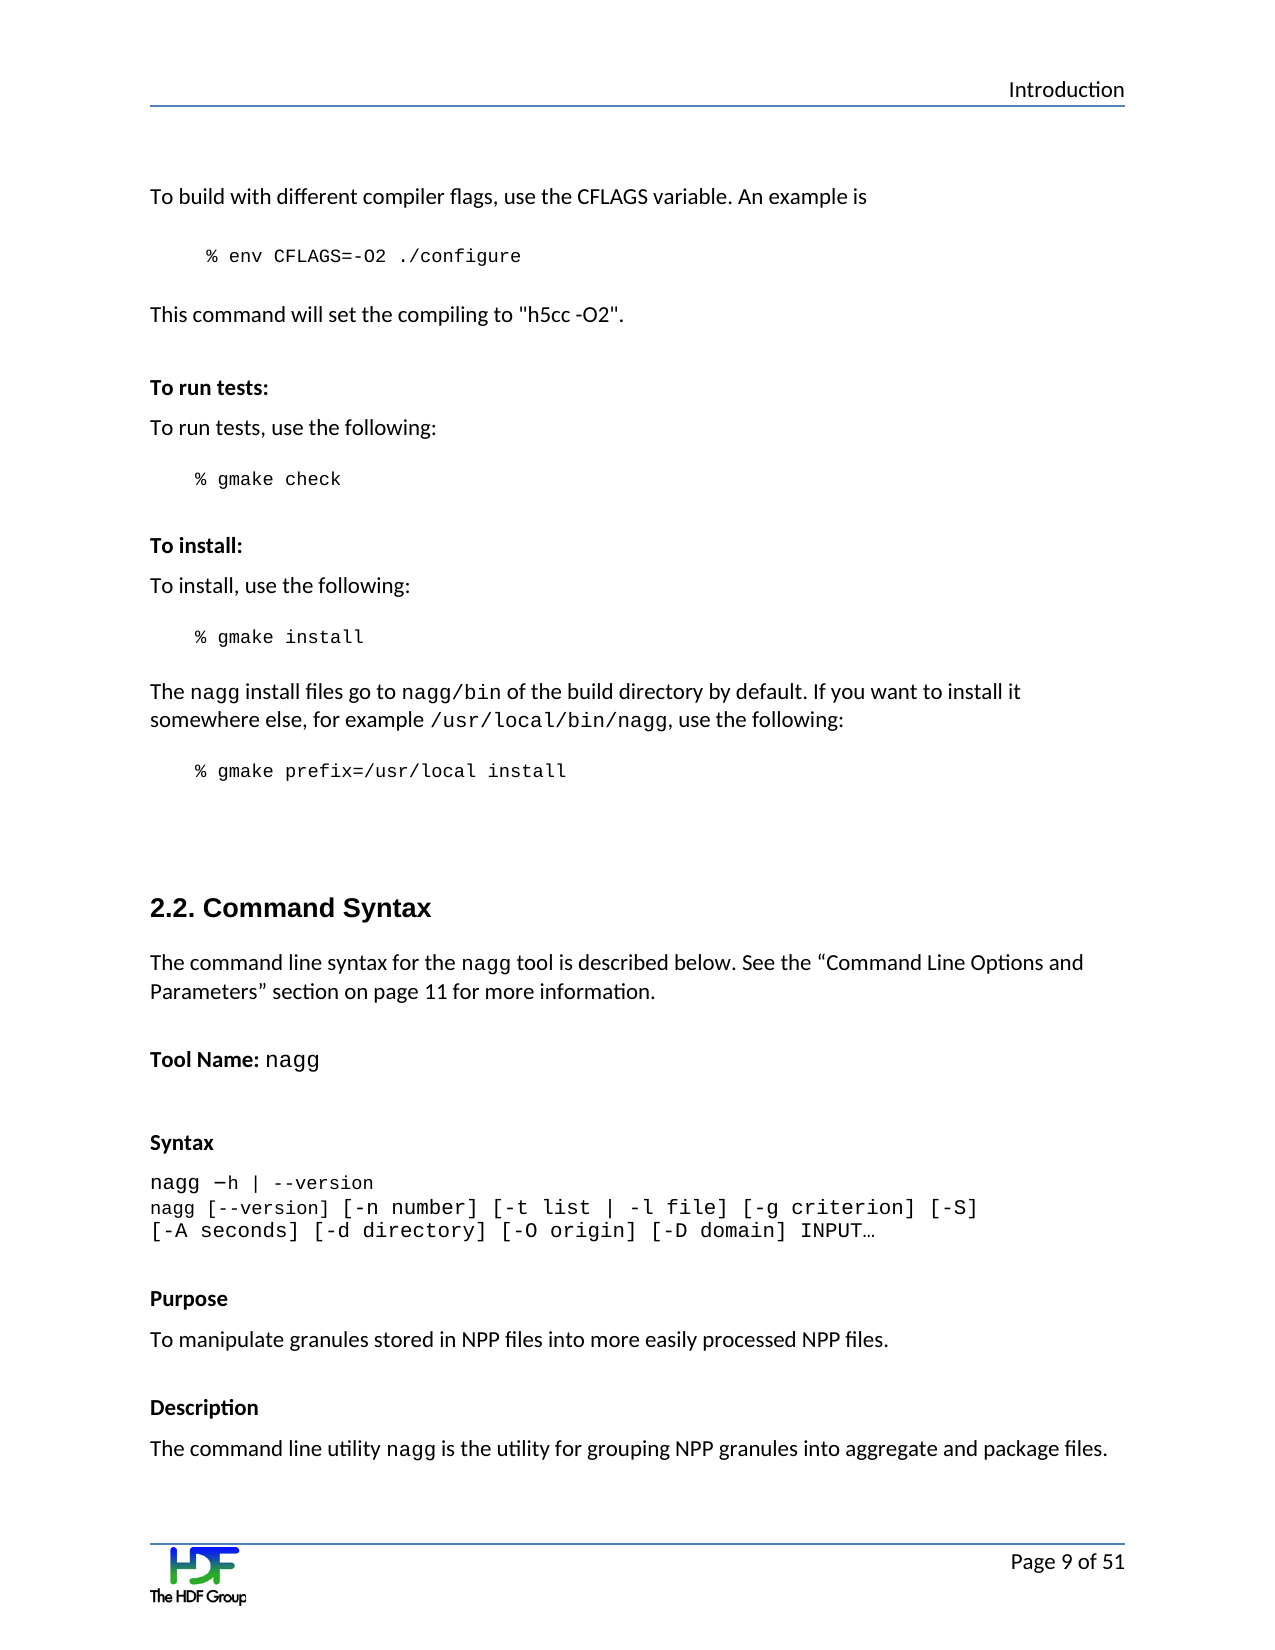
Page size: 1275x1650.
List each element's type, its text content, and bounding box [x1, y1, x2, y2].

subtitle Purpose [150, 1284, 1125, 1312]
text To build with different compiler flags, use the CFLAGS variable. An example is [150, 182, 1125, 210]
text % gmake check [150, 469, 1125, 491]
text To manipulate granules stored in NPP files into more easily processed NPP files. [150, 1325, 1125, 1353]
subtitle Command Syntax [150, 892, 1125, 923]
text To run tests, use the following: [150, 413, 1125, 441]
text % gmake prefix=/usr/local install [150, 762, 1125, 783]
text To install, use the following: [150, 572, 1125, 599]
text This command will set the compiling to "h5cc -O2". [150, 300, 1125, 328]
subtitle Description [150, 1393, 1125, 1422]
subtitle To install: [150, 531, 1125, 559]
text The command line syntax for the nagg tool is described below. See the “Command Line Options and Parameters” section on page 11 for more information. [150, 948, 1125, 1005]
subtitle To run tests: [150, 373, 1125, 401]
subtitle Tool Name: nagg [150, 1046, 1125, 1075]
text % gmake install [150, 628, 1125, 649]
picture [150, 1547, 247, 1606]
text The command line utility nagg is the utility for grouping NPP granules into aggregate and package files. [150, 1434, 1125, 1463]
text The nagg install files go to nagg/bin of the build directory by default. If you want to install it somewhere else, for example /usr/local/bin/nagg, use the following: [150, 677, 1125, 734]
subtitle Syntax [150, 1128, 1125, 1156]
text nagg [--version] [-n number] [-t list | -l file] [-g criterion] [-S] [150, 1197, 1125, 1220]
text nagg –h | --version [150, 1168, 1125, 1197]
text [-A seconds] [-d directory] [-O origin] [-D domain] INPUT… [150, 1220, 1125, 1244]
text % env CFLAGS=-O2 ./configure [150, 247, 1125, 268]
